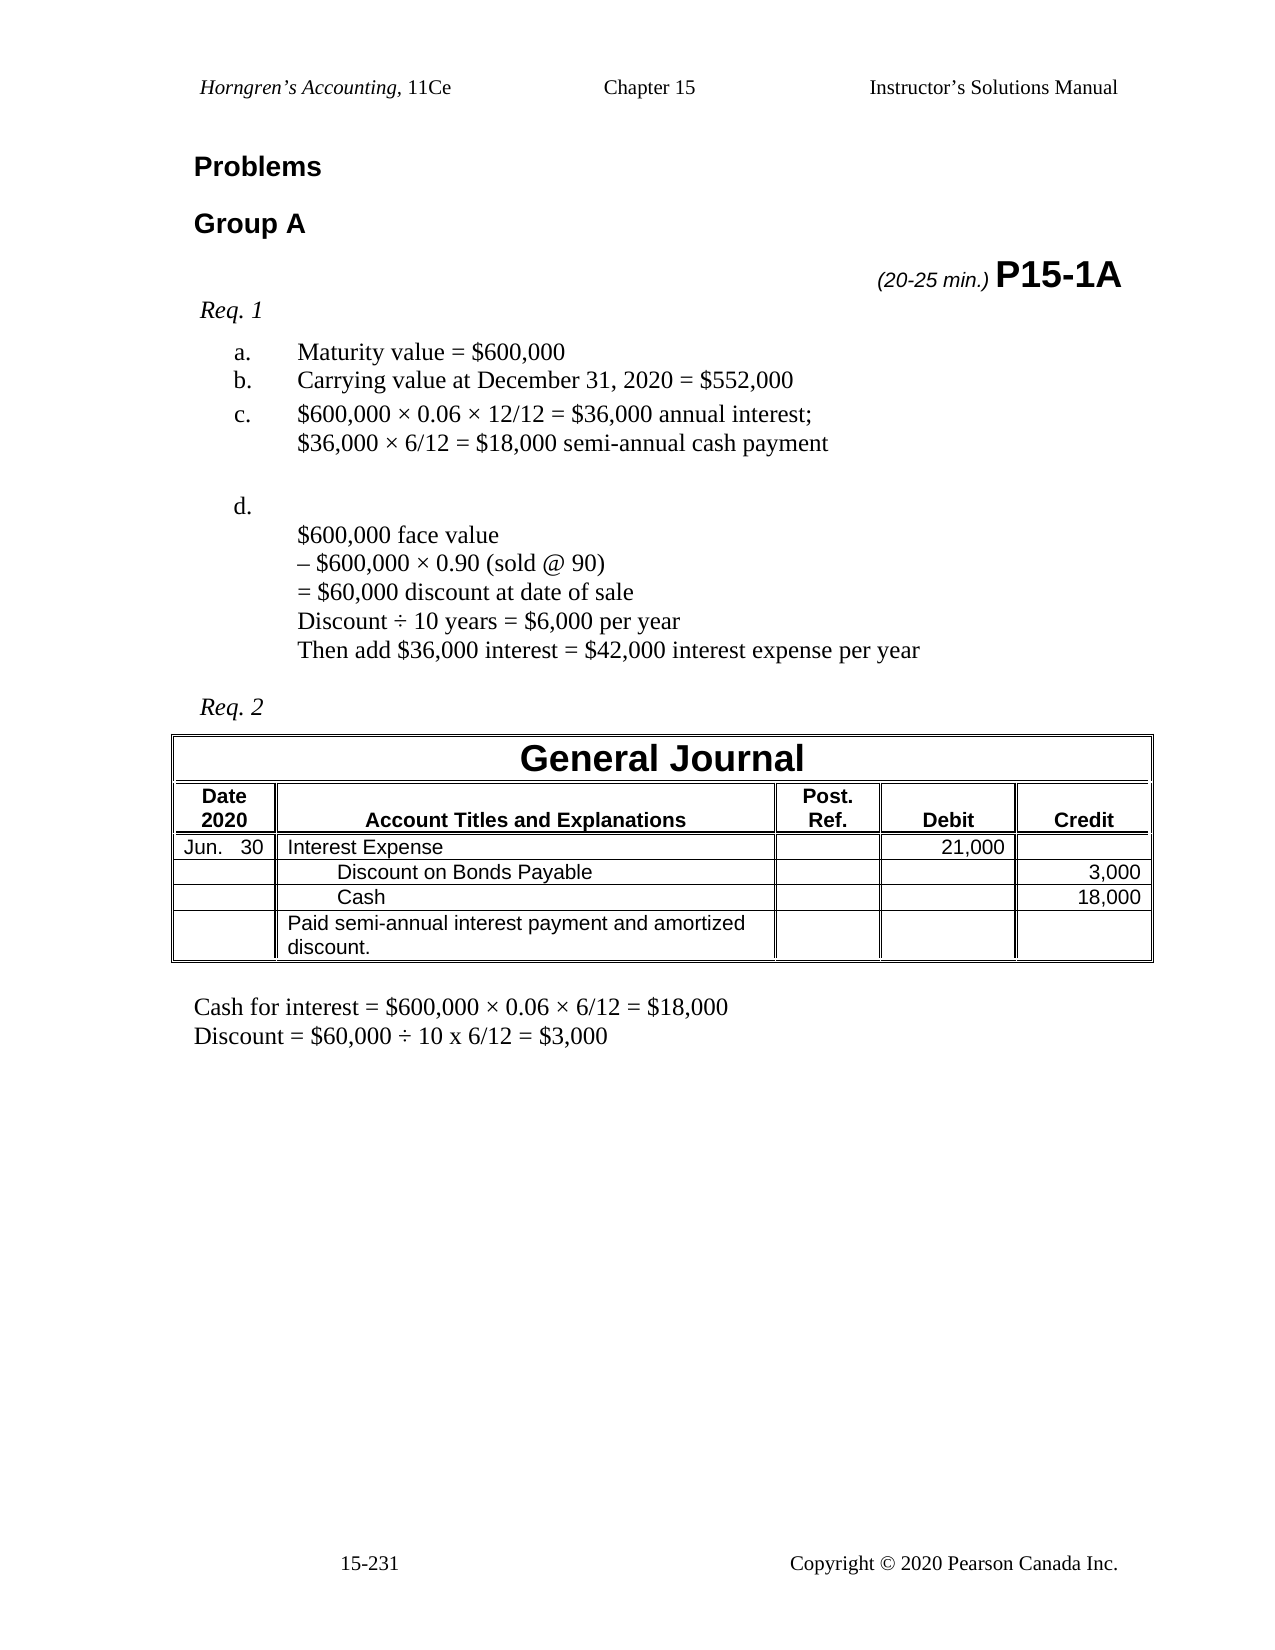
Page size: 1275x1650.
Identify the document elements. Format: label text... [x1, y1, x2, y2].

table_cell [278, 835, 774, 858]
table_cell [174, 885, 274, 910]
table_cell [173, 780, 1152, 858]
text Cash for interest = $600,000 × 0.06 × 6/12 = $18,000 [193, 992, 1125, 1021]
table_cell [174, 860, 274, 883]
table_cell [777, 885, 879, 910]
text Req. 2 [199, 692, 1125, 721]
text Group A [194, 207, 1125, 240]
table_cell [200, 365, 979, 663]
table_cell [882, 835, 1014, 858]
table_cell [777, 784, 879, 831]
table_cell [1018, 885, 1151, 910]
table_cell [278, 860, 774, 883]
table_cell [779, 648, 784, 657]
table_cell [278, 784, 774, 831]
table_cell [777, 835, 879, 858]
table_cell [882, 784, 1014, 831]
text Problems [194, 150, 1125, 182]
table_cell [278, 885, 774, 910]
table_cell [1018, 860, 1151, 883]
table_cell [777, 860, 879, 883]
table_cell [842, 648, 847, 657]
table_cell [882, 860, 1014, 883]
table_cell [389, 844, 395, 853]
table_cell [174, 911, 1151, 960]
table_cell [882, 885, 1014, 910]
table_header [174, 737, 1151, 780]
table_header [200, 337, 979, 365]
text Req. 1 [199, 295, 1125, 324]
text (20-25 min.) P15-1A [188, 252, 1122, 295]
text Discount = $60,000 ÷ 10 x 6/12 = $3,000 [193, 1021, 1125, 1049]
